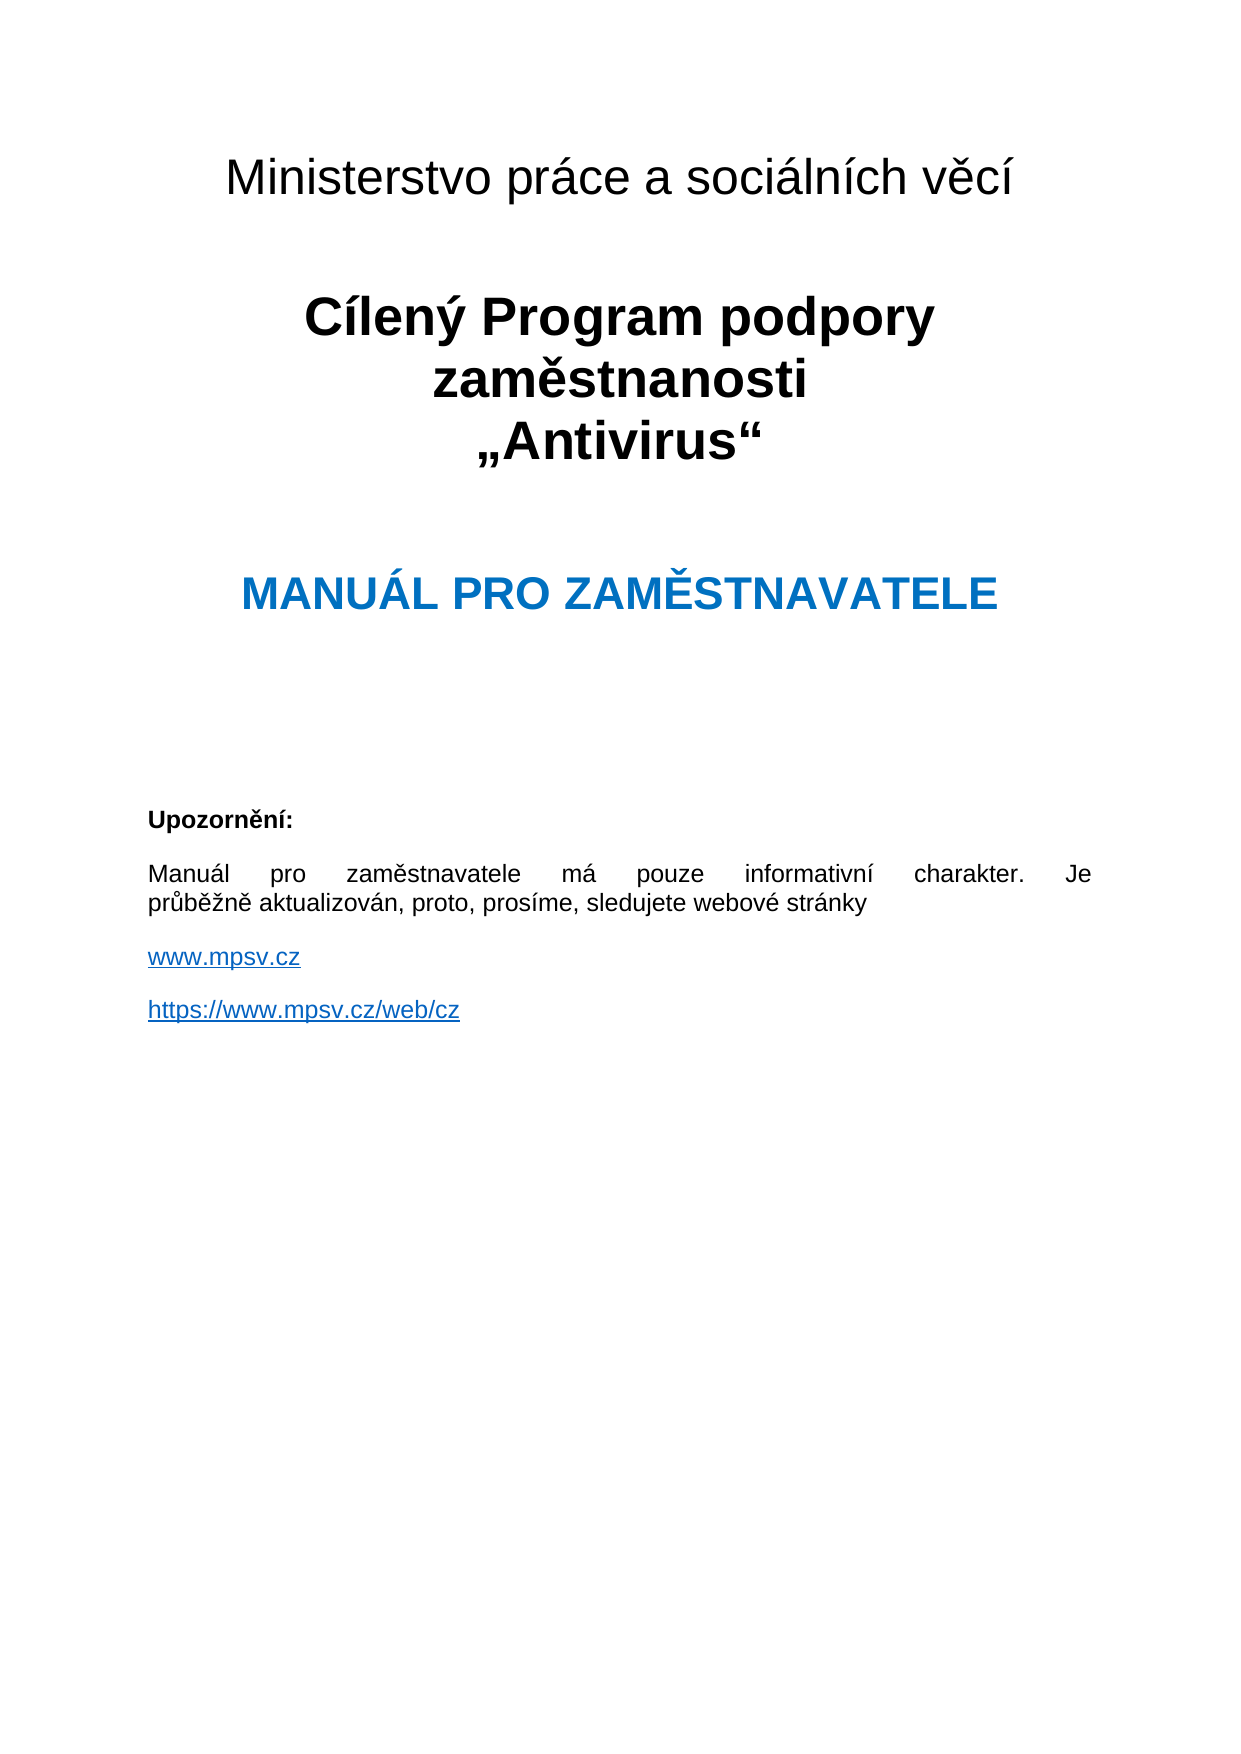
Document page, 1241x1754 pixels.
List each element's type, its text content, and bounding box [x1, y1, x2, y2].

text MANUÁL PRO ZAMĚSTNAVATELE [148, 567, 1093, 619]
text „Antivirus“ [148, 409, 1093, 471]
text Upozornění: [148, 806, 1093, 834]
text www.mpsv.cz [148, 942, 1093, 971]
text https://www.mpsv.cz/web/cz [148, 996, 1093, 1024]
text Ministerstvo práce a sociálních věcí [148, 148, 1093, 205]
text Cílený Program podpory zaměstnanosti [148, 284, 1093, 409]
text Manuál pro zaměstnavatele má pouze informativní charakter. Je průběžně aktualizován, proto, prosíme, sledujete webové stránky [148, 859, 1093, 917]
